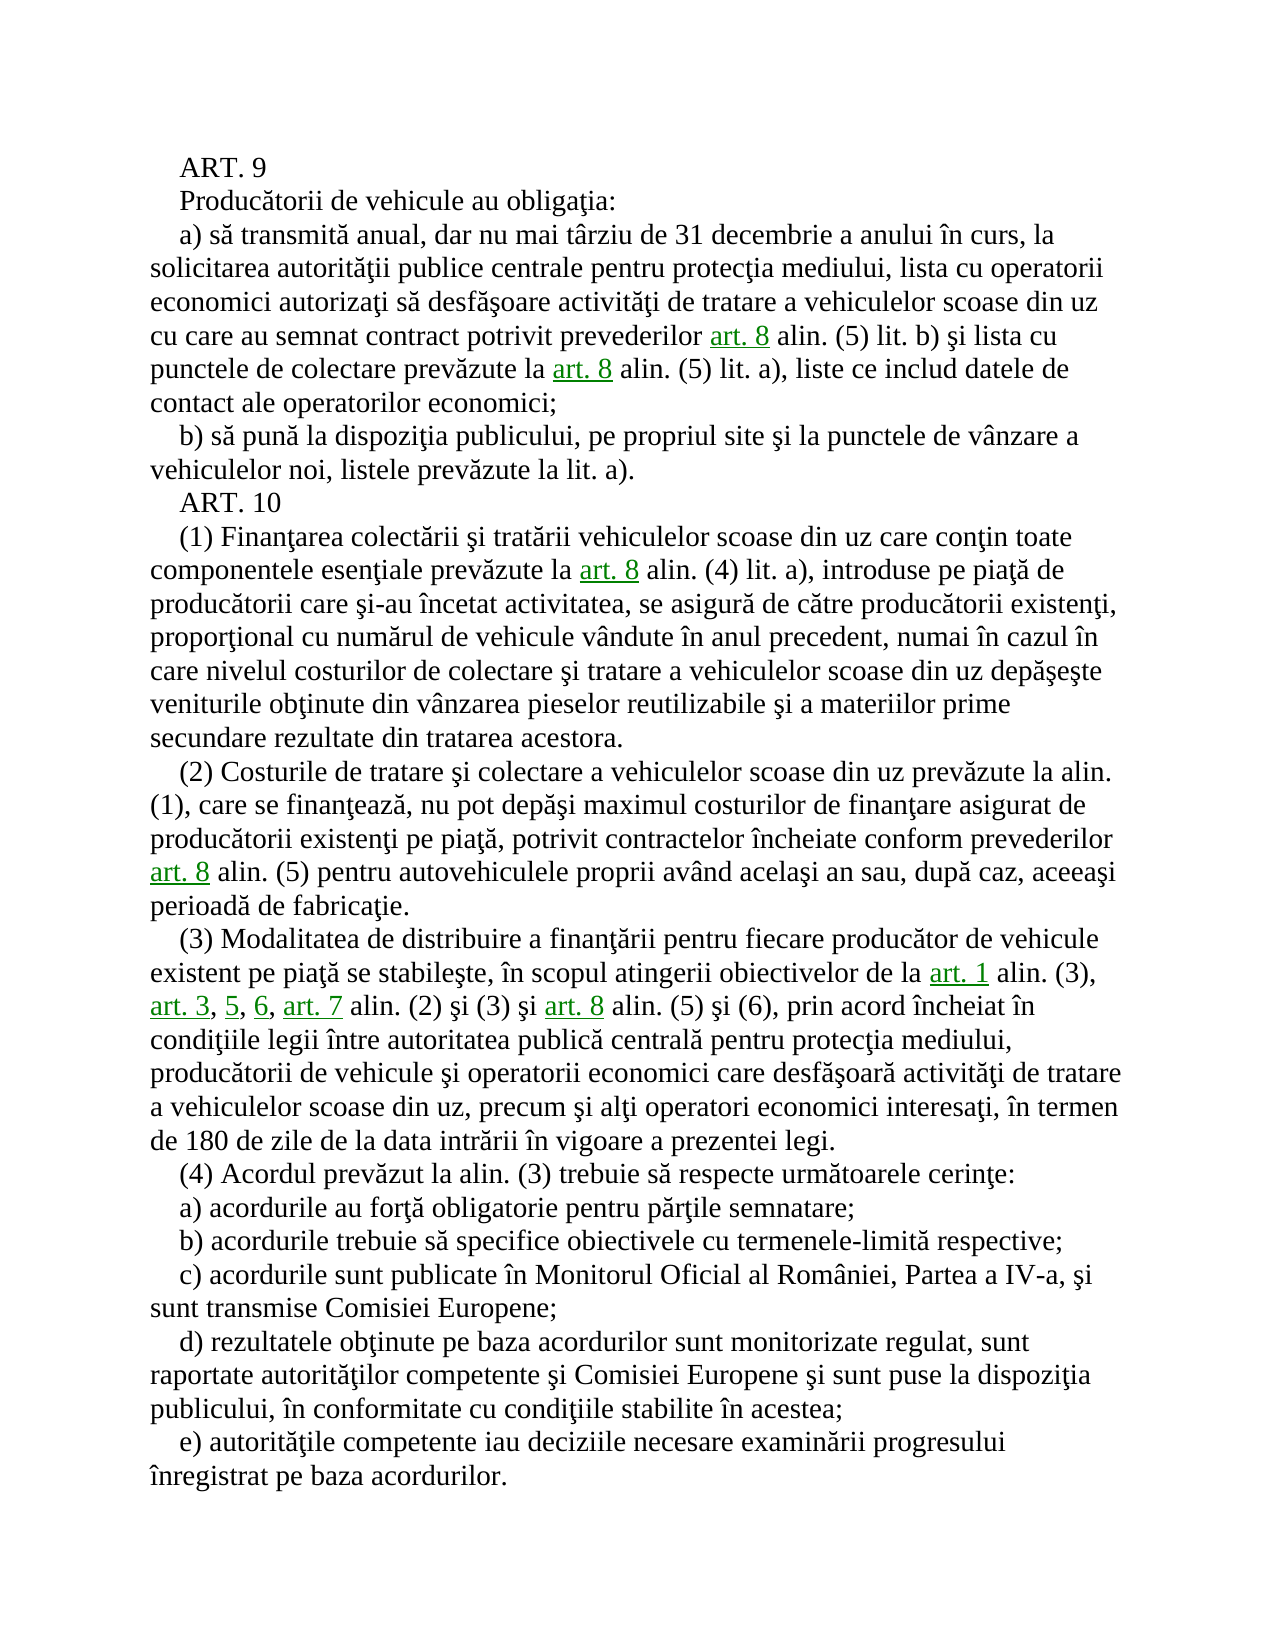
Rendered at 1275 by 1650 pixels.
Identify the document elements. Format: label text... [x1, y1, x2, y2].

text a) să transmită anual, dar nu mai târziu de 31 decembrie a anului în curs, la solicitarea autorităţii publice centrale pentru protecţia mediului, lista cu operatorii economici autorizaţi să desfăşoare activităţi de tratare a vehiculelor scoase din uz cu care au semnat contract potrivit prevederilor art. 8 alin. (5) lit. b) şi lista cu punctele de colectare prevăzute la art. 8 alin. (5) lit. a), liste ce includ datele de contact ale operatorilor economici; [150, 217, 1125, 418]
text (3) Modalitatea de distribuire a finanţării pentru fiecare producător de vehicule existent pe piaţă se stabileşte, în scopul atingerii obiectivelor de la art. 1 alin. (3), art. 3, 5, 6, art. 7 alin. (2) şi (3) şi art. 8 alin. (5) şi (6), prin acord încheiat în condiţiile legii între autoritatea publică centrală pentru protecţia mediului, producătorii de vehicule şi operatorii economici care desfăşoară activităţi de tratare a vehiculelor scoase din uz, precum şi alţi operatori economici interesaţi, în termen de 180 de zile de la data intrării în vigoare a prezentei legi. [150, 921, 1125, 1156]
text d) rezultatele obţinute pe baza acordurilor sunt monitorizate regulat, sunt raportate autorităţilor competente şi Comisiei Europene şi sunt puse la dispoziţia publicului, în conformitate cu condiţiile stabilite în acestea; [150, 1324, 1125, 1424]
text Producătorii de vehicule au obligaţia: [150, 183, 1125, 217]
text c) acordurile sunt publicate în Monitorul Oficial al României, Partea a IV-a, şi sunt transmise Comisiei Europene; [150, 1257, 1125, 1324]
text (4) Acordul prevăzut la alin. (3) trebuie să respecte următoarele cerinţe: [150, 1156, 1125, 1190]
text b) acordurile trebuie să specifice obiectivele cu termenele-limită respective; [150, 1223, 1125, 1257]
text a) acordurile au forţă obligatorie pentru părţile semnatare; [150, 1190, 1125, 1223]
text b) să pună la dispoziţia publicului, pe propriul site şi la punctele de vânzare a vehiculelor noi, listele prevăzute la lit. a). [150, 418, 1125, 485]
text ART. 9 [150, 150, 1125, 183]
text (2) Costurile de tratare şi colectare a vehiculelor scoase din uz prevăzute la alin. (1), care se finanţează, nu pot depăşi maximul costurilor de finanţare asigurat de producătorii existenţi pe piaţă, potrivit contractelor încheiate conform prevederilor art. 8 alin. (5) pentru autovehiculele proprii având acelaşi an sau, după caz, aceeaşi perioadă de fabricaţie. [150, 754, 1125, 921]
text e) autorităţile competente iau deciziile necesare examinării progresului înregistrat pe baza acordurilor. [150, 1424, 1125, 1492]
text (1) Finanţarea colectării şi tratării vehiculelor scoase din uz care conţin toate componentele esenţiale prevăzute la art. 8 alin. (4) lit. a), introduse pe piaţă de producătorii care şi-au încetat activitatea, se asigură de către producătorii existenţi, proporţional cu numărul de vehicule vândute în anul precedent, numai în cazul în care nivelul costurilor de colectare şi tratare a vehiculelor scoase din uz depăşeşte veniturile obţinute din vânzarea pieselor reutilizabile şi a materiilor prime secundare rezultate din tratarea acestora. [150, 519, 1125, 754]
text ART. 10 [150, 485, 1125, 519]
